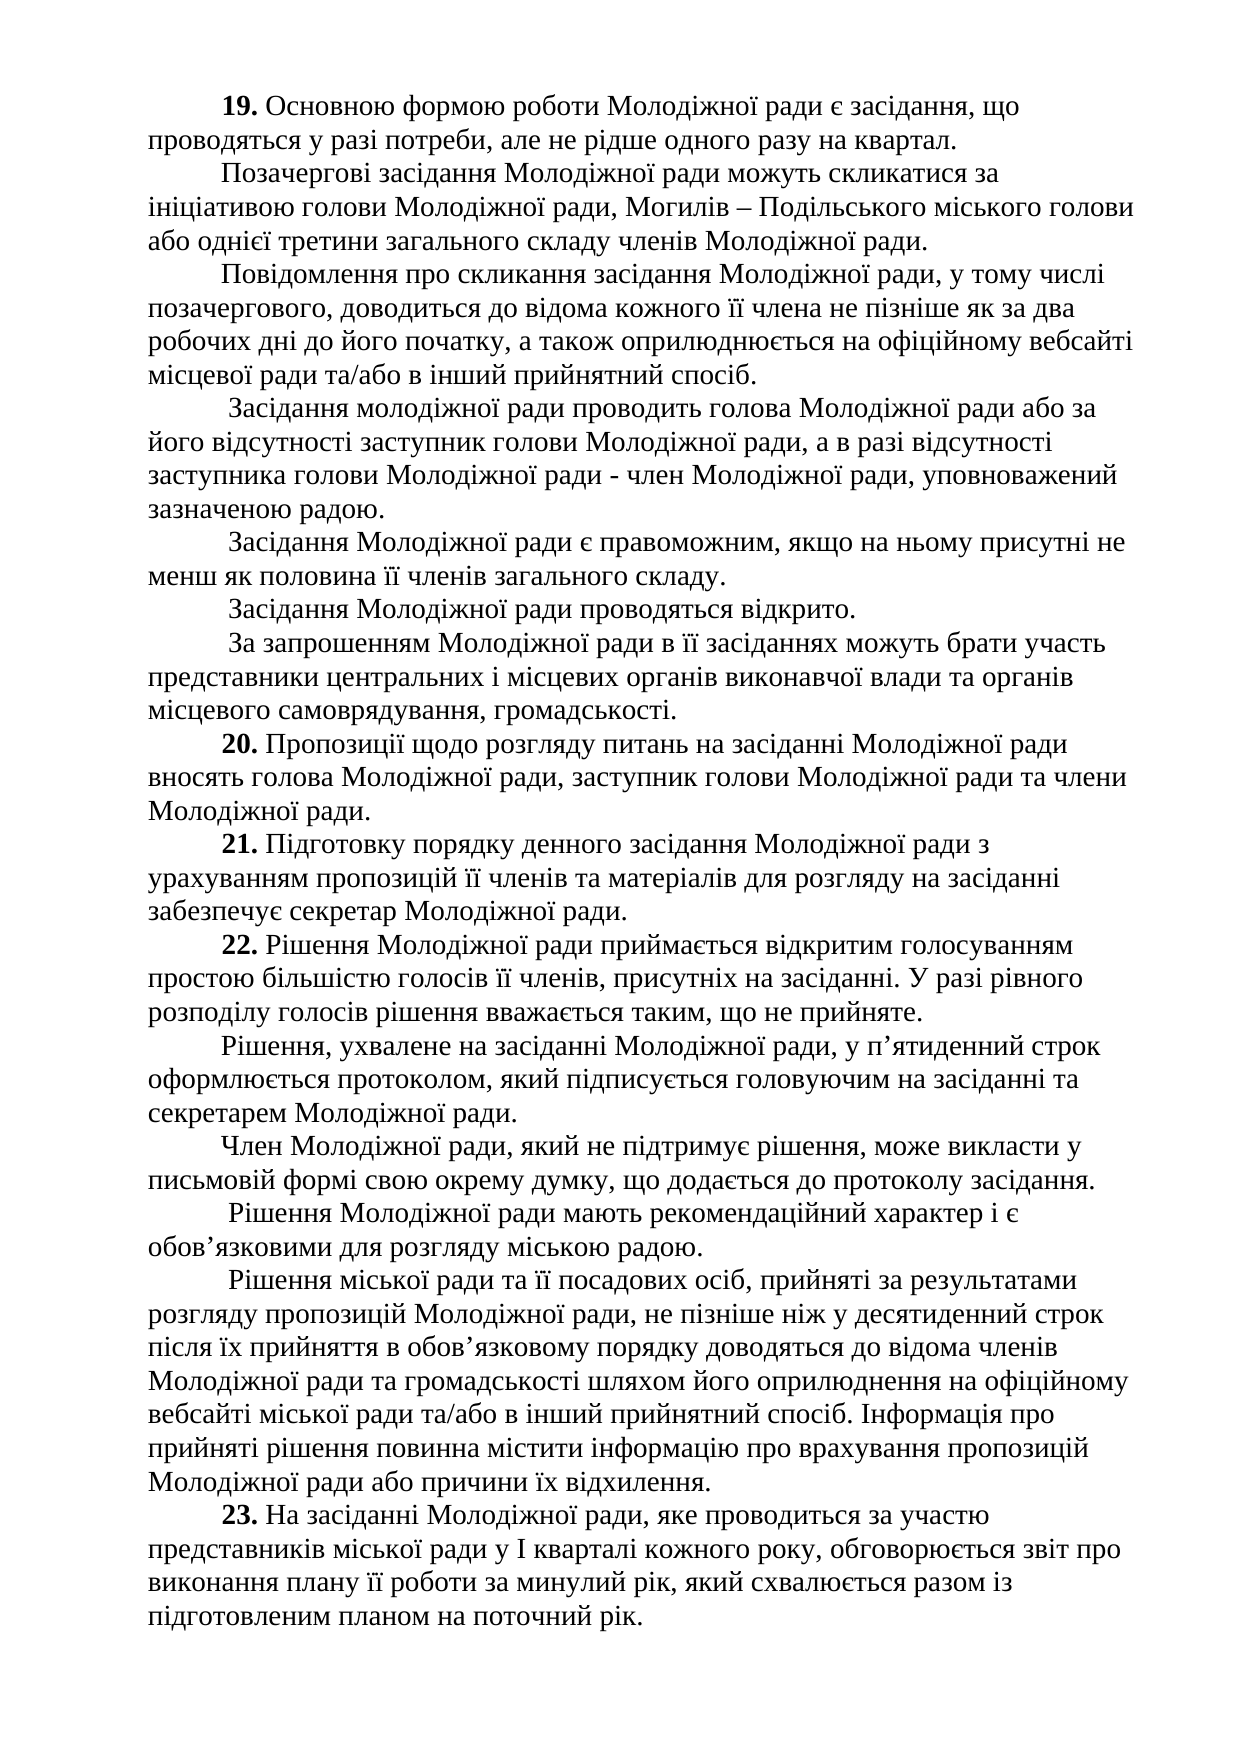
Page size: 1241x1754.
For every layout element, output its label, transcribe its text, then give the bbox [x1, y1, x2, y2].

text 20. Пропозиції щодо розгляду питань на засіданні Молодіжної ради вносять голова Молодіжної ради, заступник голови Молодіжної ради та члени Молодіжної ради. [148, 726, 1152, 826]
text Засідання молодіжної ради проводить голова Молодіжної ради або за його відсутності заступник голови Молодіжної ради, а в разі відсутності заступника голови Молодіжної ради - член Молодіжної ради, уповноважений зазначеною радою. [148, 390, 1152, 524]
text 19. Основною формою роботи Молодіжної ради є засідання, що проводяться у разі потреби, але не рідше одного разу на квартал. [148, 88, 1152, 156]
text 21. Підготовку порядку денного засідання Молодіжної ради з урахуванням пропозицій її членів та матеріалів для розгляду на засіданні забезпечує секретар Молодіжної ради. [148, 826, 1152, 927]
text Член Молодіжної ради, який не підтримує рішення, може викласти у письмовій формі свою окрему думку, що додається до протоколу засідання. [148, 1128, 1152, 1195]
text 22. Рішення Молодіжної ради приймається відкритим голосуванням простою більшістю голосів її членів, присутніх на засіданні. У разі рівного розподілу голосів рішення вважається таким, що не прийняте. [148, 927, 1152, 1028]
text Рішення міської ради та її посадових осіб, прийняті за результатами розгляду пропозицій Молодіжної ради, не пізніше ніж у десятиденний строк після їх прийняття в обов’язковому порядку доводяться до відома членів Молодіжної ради та громадськості шляхом його оприлюднення на офіційному вебсайті міської ради та/або в інший прийнятний спосіб. Інформація про прийняті рішення повинна містити інформацію про врахування пропозицій Молодіжної ради або причини їх відхилення. [148, 1262, 1152, 1497]
text Рішення, ухвалене на засіданні Молодіжної ради, у п’ятиденний строк оформлюється протоколом, який підписується головуючим на засіданні та секретарем Молодіжної ради. [148, 1028, 1152, 1128]
text Засідання Молодіжної ради проводяться відкрито. [148, 592, 1152, 625]
text 23. На засіданні Молодіжної ради, яке проводиться за участю представників міської ради у I кварталі кожного року, обговорюється звіт про виконання плану її роботи за минулий рік, який схвалюється разом із підготовленим планом на поточний рік. [148, 1497, 1152, 1631]
text Рішення Молодіжної ради мають рекомендаційний характер і є обов’язковими для розгляду міською радою. [148, 1195, 1152, 1262]
text Засідання Молодіжної ради є правоможним, якщо на ньому присутні не менш як половина її членів загального складу. [148, 524, 1152, 592]
text Позачергові засідання Молодіжної ради можуть скликатися за ініціативою голови Молодіжної ради, Могилів – Подільського міського голови або однієї третини загального складу членів Молодіжної ради. [148, 156, 1152, 256]
text За запрошенням Молодіжної ради в її засіданнях можуть брати участь представники центральних і місцевих органів виконавчої влади та органів місцевого самоврядування, громадськості. [148, 625, 1152, 726]
text Повідомлення про скликання засідання Молодіжної ради, у тому числі позачергового, доводиться до відома кожного її члена не пізніше як за два робочих дні до його початку, а також оприлюднюється на офіційному вебсайті місцевої ради та/або в інший прийнятний спосіб. [148, 256, 1152, 390]
